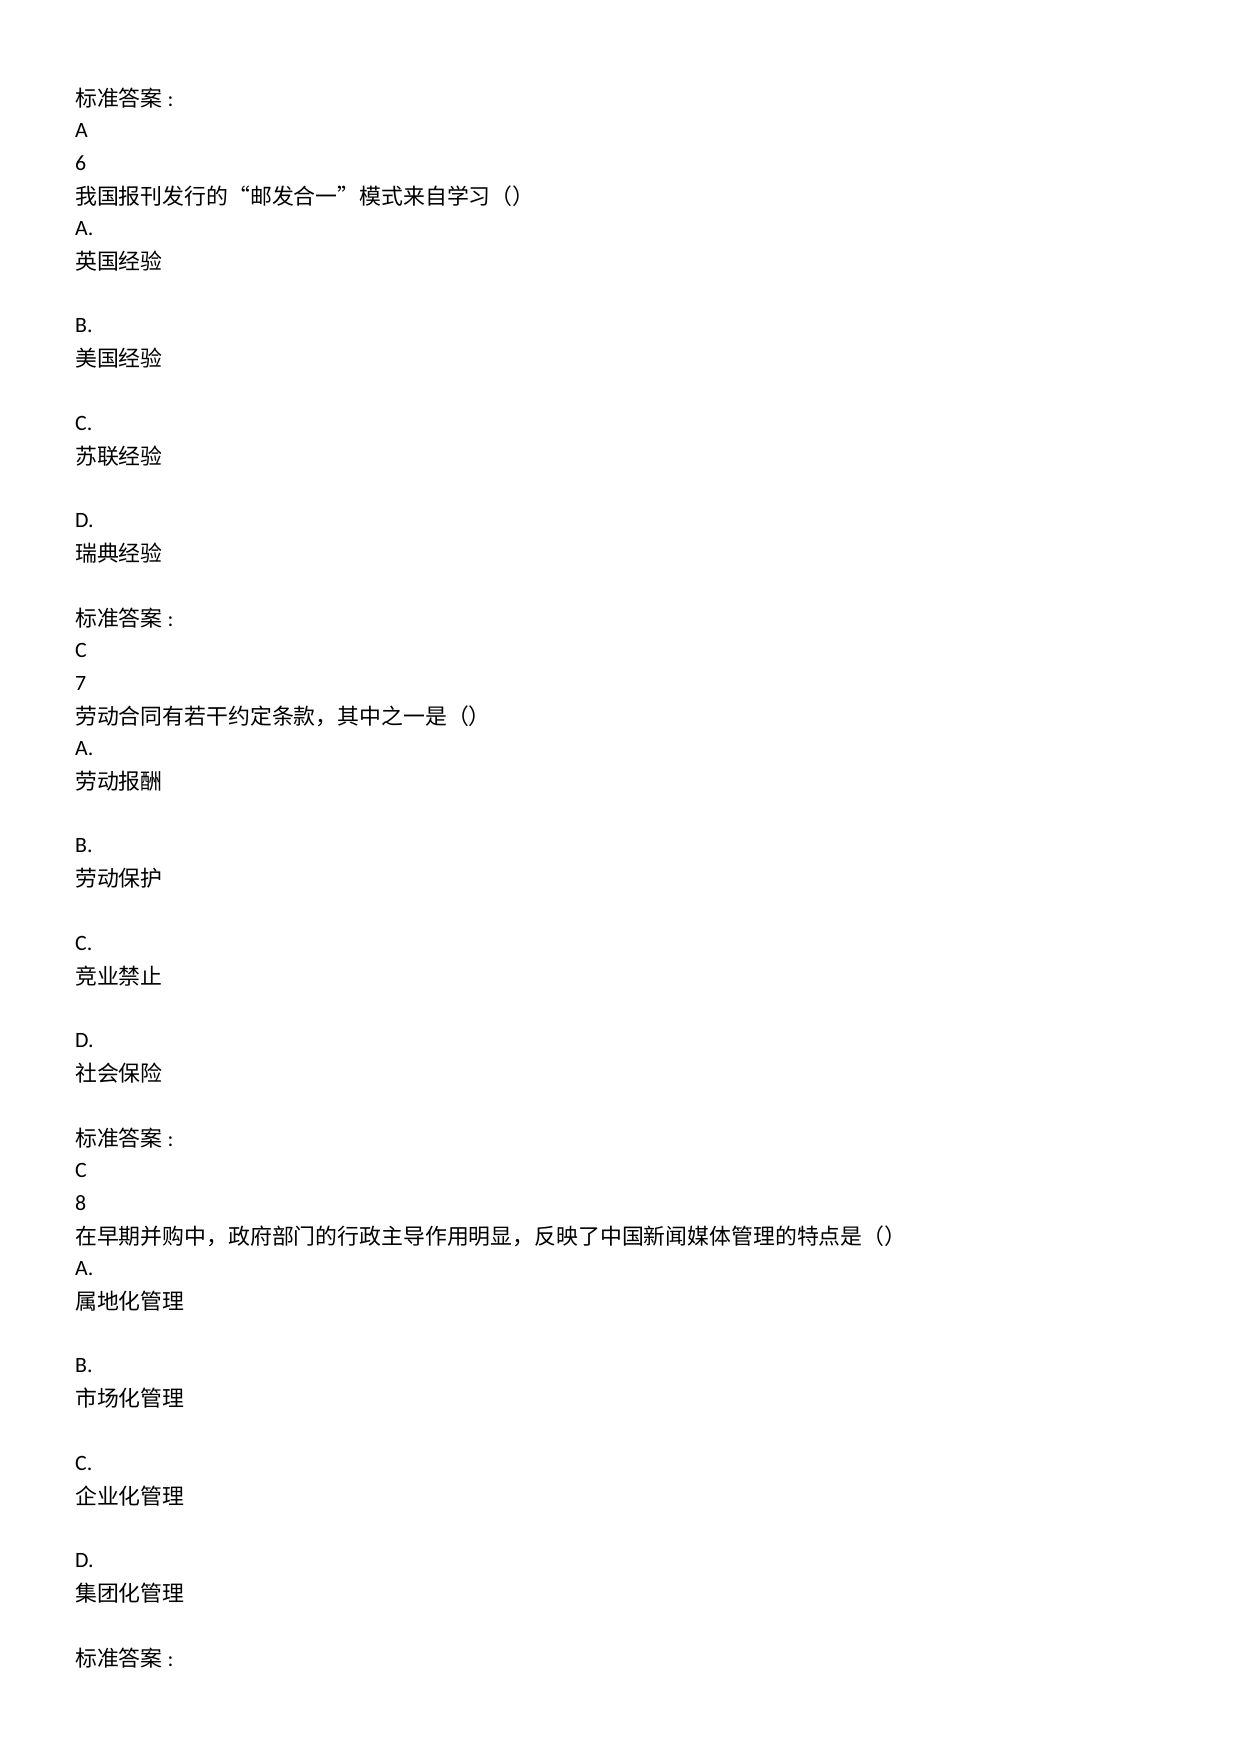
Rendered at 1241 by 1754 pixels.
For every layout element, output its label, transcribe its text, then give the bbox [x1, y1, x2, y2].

text 社会保险 [75, 1056, 1165, 1088]
text 标准答案 : [75, 601, 1165, 633]
text A [75, 113, 1165, 146]
text 8 [75, 1186, 1165, 1218]
text 在早期并购中，政府部门的行政主导作用明显，反映了中国新闻媒体管理的特点是（） [75, 1218, 1165, 1251]
text C. [75, 406, 1165, 438]
text B. [75, 828, 1165, 861]
text 企业化管理 [75, 1478, 1165, 1511]
text 劳动报酬 [75, 763, 1165, 796]
text 标准答案 : [75, 1641, 1165, 1673]
text 6 [75, 146, 1165, 178]
text D. [75, 1023, 1165, 1056]
text 集团化管理 [75, 1576, 1165, 1608]
text 美国经验 [75, 341, 1165, 373]
text 英国经验 [75, 243, 1165, 276]
text 劳动合同有若干约定条款，其中之一是（） [75, 698, 1165, 731]
text D. [75, 503, 1165, 536]
text 市场化管理 [75, 1381, 1165, 1413]
text B. [75, 308, 1165, 341]
text C [75, 633, 1165, 666]
text C. [75, 1446, 1165, 1478]
text A. [75, 1251, 1165, 1283]
text A. [75, 211, 1165, 243]
text 标准答案 : [75, 81, 1165, 113]
text C [75, 1153, 1165, 1186]
text 苏联经验 [75, 438, 1165, 471]
text C. [75, 926, 1165, 958]
text 竞业禁止 [75, 958, 1165, 991]
text 我国报刊发行的“邮发合一”模式来自学习（） [75, 178, 1165, 211]
text 瑞典经验 [75, 536, 1165, 568]
text D. [75, 1543, 1165, 1576]
text 标准答案 : [75, 1121, 1165, 1153]
text 属地化管理 [75, 1283, 1165, 1316]
text 劳动保护 [75, 861, 1165, 893]
text A. [75, 731, 1165, 763]
text B. [75, 1348, 1165, 1381]
text 7 [75, 666, 1165, 698]
